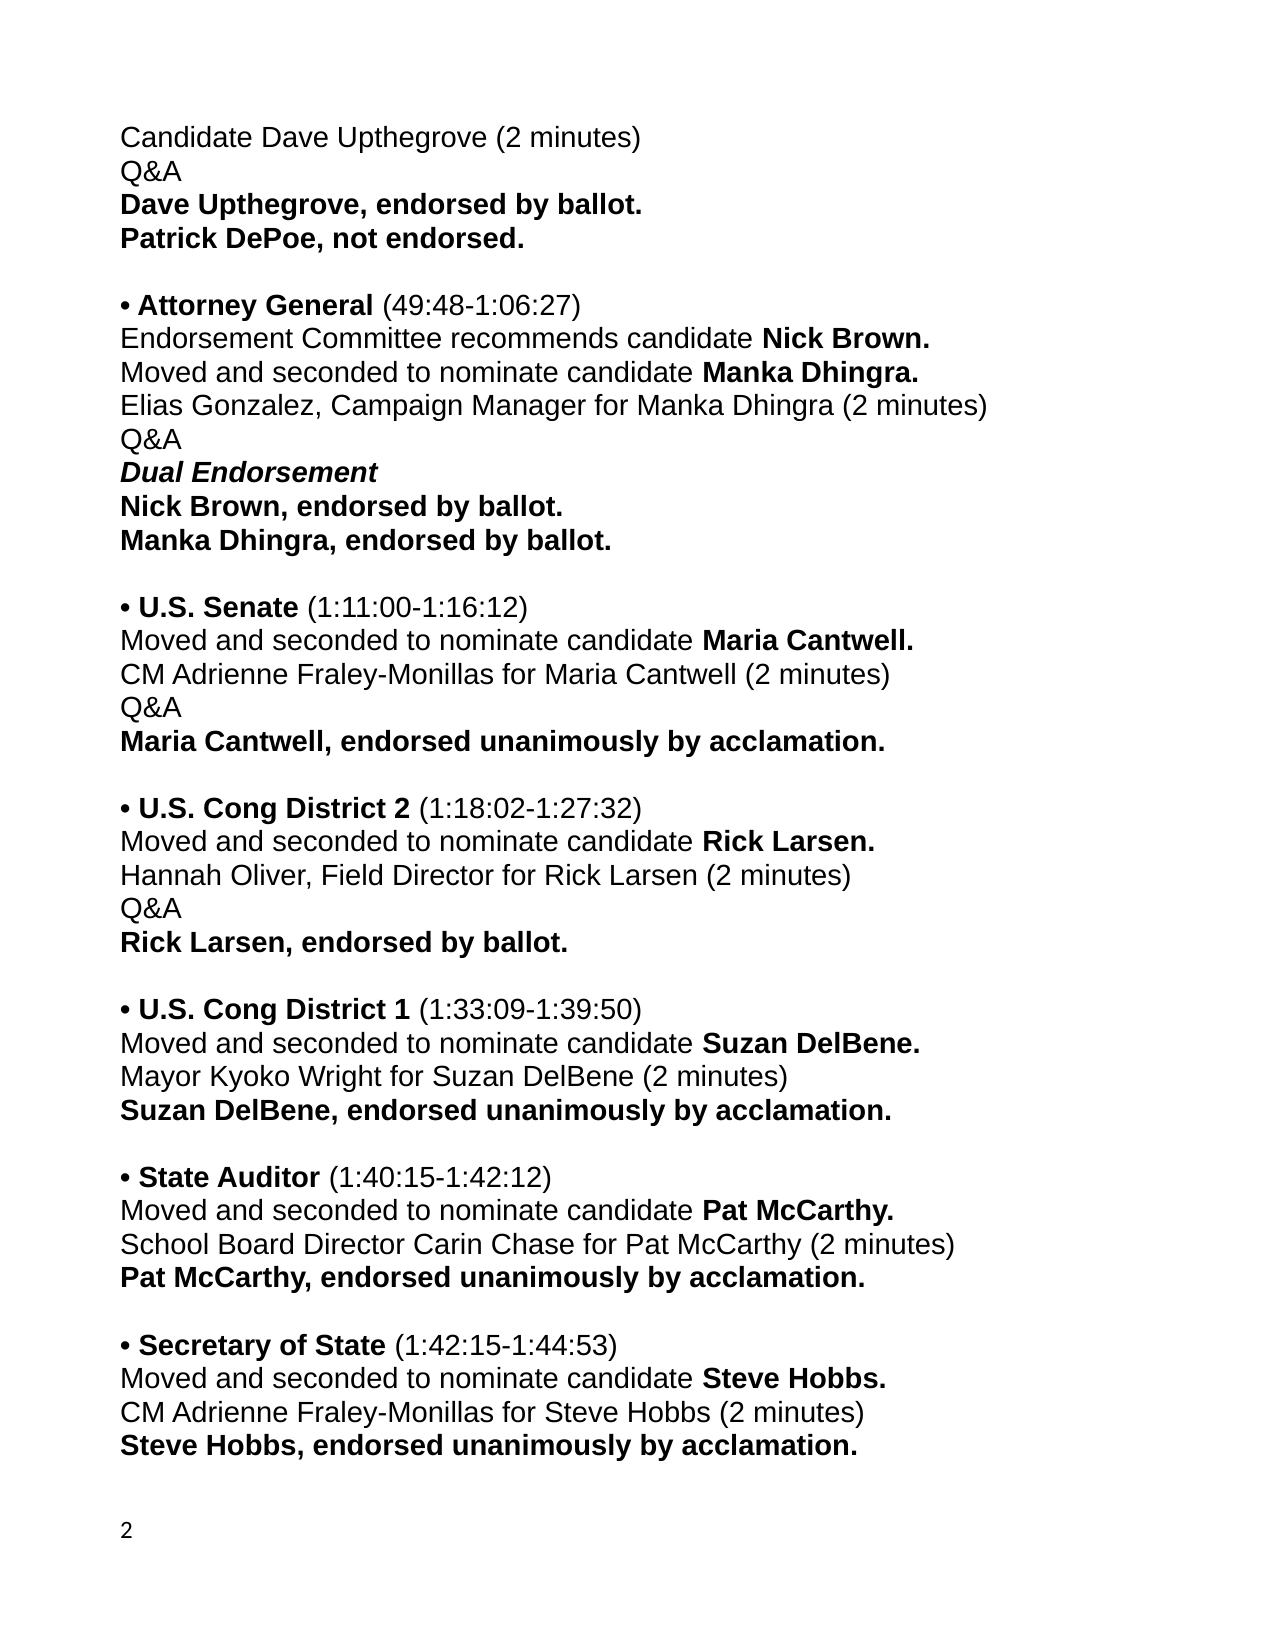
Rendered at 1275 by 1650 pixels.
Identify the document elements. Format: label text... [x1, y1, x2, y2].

text Maria Cantwell, endorsed unanimously by acclamation. [120, 724, 1155, 757]
text Manka Dhingra, endorsed by ballot. [120, 522, 1155, 556]
text Moved and seconded to nominate candidate Steve Hobbs. [120, 1361, 1155, 1394]
text Mayor Kyoko Wright for Suzan DelBene (2 minutes) [120, 1059, 1155, 1093]
text • U.S. Cong District 1 (1:33:09-1:39:50) [120, 992, 1155, 1026]
text Patrick DePoe, not endorsed. [120, 221, 1155, 254]
text • U.S. Cong District 2 (1:18:02-1:27:32) [120, 791, 1155, 824]
text Suzan DelBene, endorsed unanimously by acclamation. [120, 1093, 1155, 1126]
text CM Adrienne Fraley-Monillas for Steve Hobbs (2 minutes) [120, 1394, 1155, 1428]
text Nick Brown, endorsed by ballot. [120, 489, 1155, 522]
text Moved and seconded to nominate candidate Pat McCarthy. [120, 1193, 1155, 1227]
text Moved and seconded to nominate candidate Maria Cantwell. [120, 623, 1155, 657]
text Hannah Oliver, Field Director for Rick Larsen (2 minutes) [120, 858, 1155, 891]
text Q&A [120, 153, 1155, 187]
text Moved and seconded to nominate candidate Rick Larsen. [120, 824, 1155, 858]
text • U.S. Senate (1:11:00-1:16:12) [120, 589, 1155, 623]
text Pat McCarthy, endorsed unanimously by acclamation. [120, 1260, 1155, 1294]
text CM Adrienne Fraley-Monillas for Maria Cantwell (2 minutes) [120, 657, 1155, 690]
text Rick Larsen, endorsed by ballot. [120, 925, 1155, 958]
text Q&A [120, 690, 1155, 724]
text Q&A [120, 891, 1155, 925]
text Moved and seconded to nominate candidate Manka Dhingra. [120, 355, 1155, 388]
text Endorsement Committee recommends candidate Nick Brown. [120, 321, 1155, 355]
text Steve Hobbs, endorsed unanimously by acclamation. [120, 1428, 1155, 1462]
text School Board Director Carin Chase for Pat McCarthy (2 minutes) [120, 1227, 1155, 1260]
text Q&A [120, 422, 1155, 455]
text • Secretary of State (1:42:15-1:44:53) [120, 1327, 1155, 1361]
text Dual Endorsement [120, 455, 1155, 489]
text • Attorney General (49:48-1:06:27) [120, 288, 1155, 321]
text Candidate Dave Upthegrove (2 minutes) [120, 120, 1155, 153]
text Moved and seconded to nominate candidate Suzan DelBene. [120, 1026, 1155, 1059]
text • State Auditor (1:40:15-1:42:12) [120, 1160, 1155, 1193]
text Elias Gonzalez, Campaign Manager for Manka Dhingra (2 minutes) [120, 388, 1155, 422]
text Dave Upthegrove, endorsed by ballot. [120, 187, 1155, 221]
